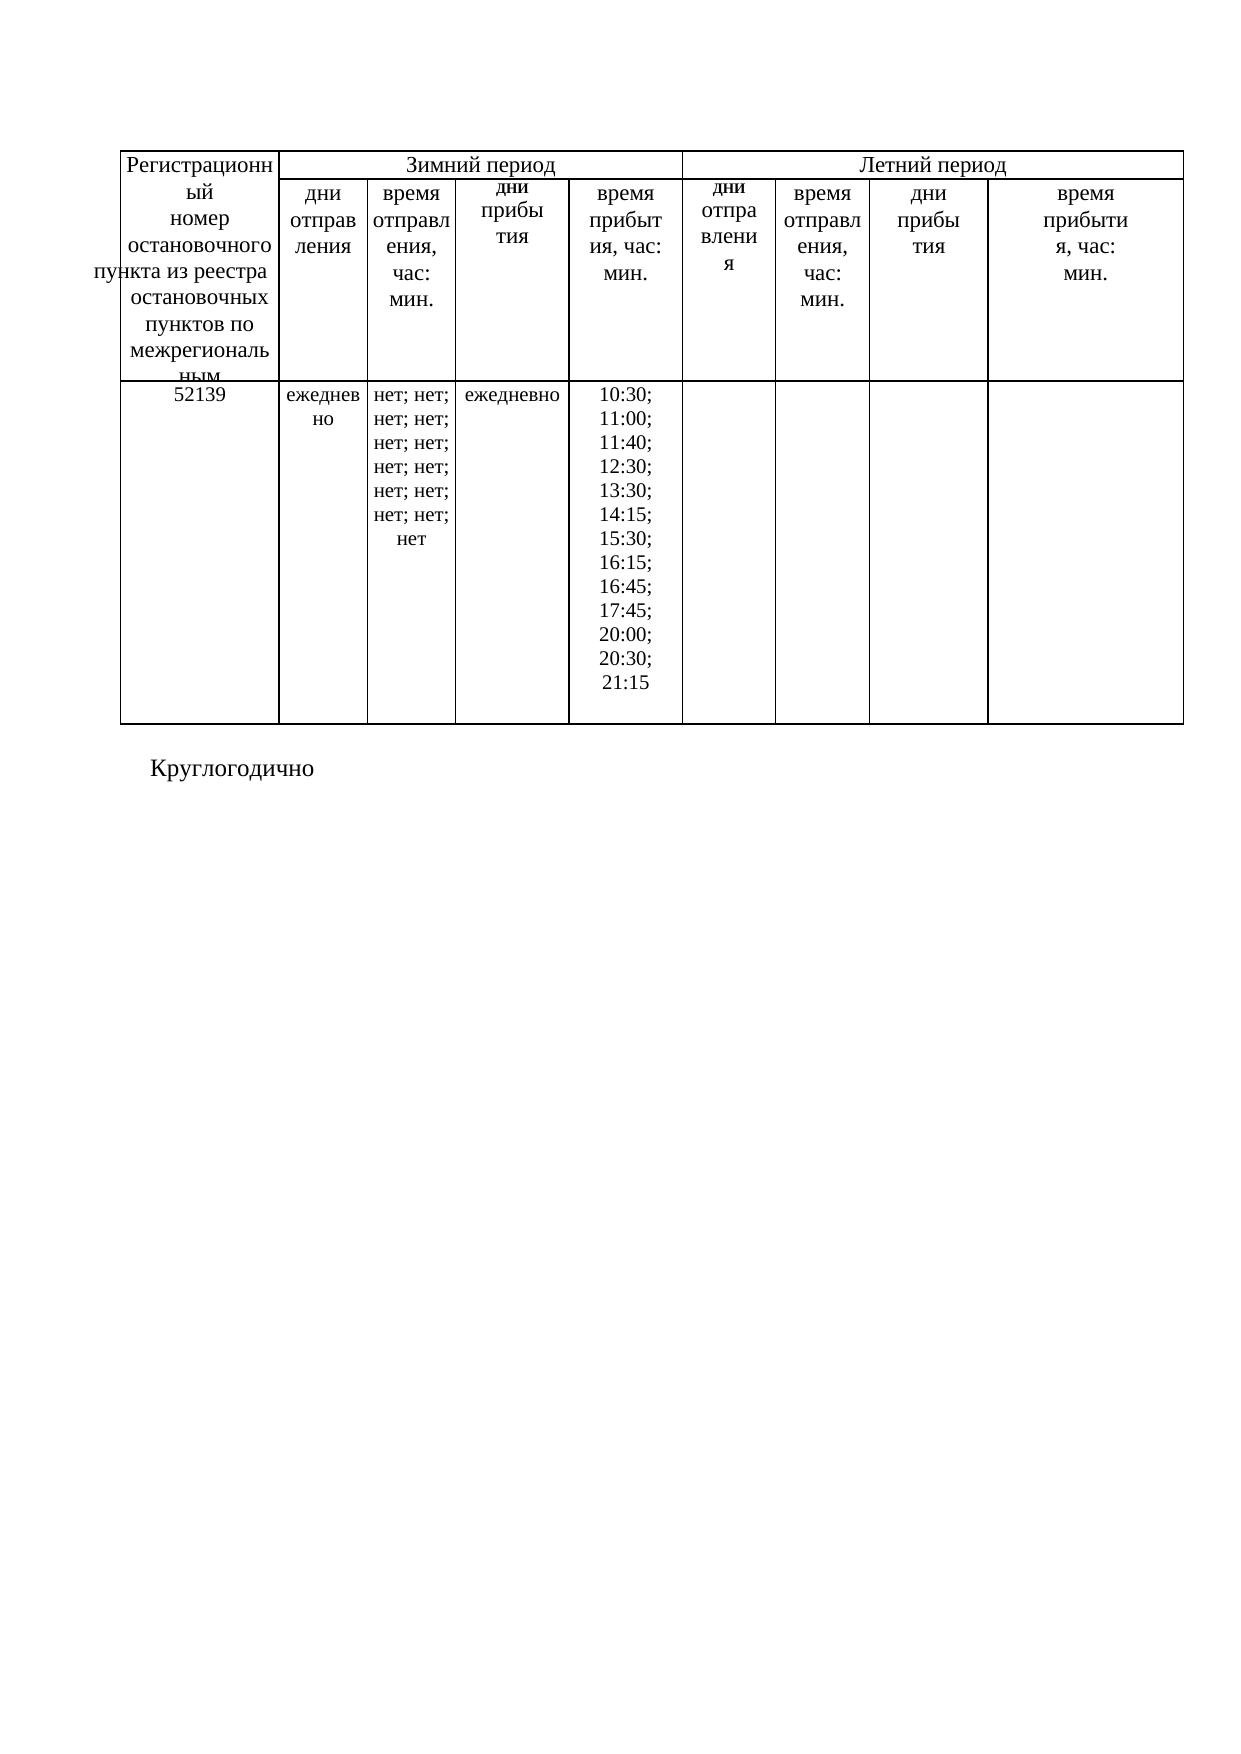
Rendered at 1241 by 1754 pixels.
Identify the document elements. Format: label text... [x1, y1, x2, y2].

table_cell [683, 382, 775, 723]
text Круглогодично [150, 753, 1090, 782]
table_cell [776, 382, 869, 723]
table_cell время отправл ения, час: мин. [368, 180, 455, 380]
table_header Регистрационный номер остановочного пункта из реестра остановочных пунктов по межрегиональным маршрутам регулярных перевозок [121, 152, 278, 380]
table_cell время отправл ения, час: мин. [776, 180, 869, 380]
table_cell ДНИ прибы тия [456, 180, 568, 380]
table_cell ежедневно [456, 382, 568, 723]
table_cell ДНИ отпра влени я [683, 180, 775, 380]
table_cell время прибыти я, час: мин. [989, 180, 1183, 380]
table_cell дни прибы тия [870, 180, 987, 380]
table_cell дни отправ ления [280, 180, 367, 380]
table_header Летний период [683, 152, 1183, 178]
table_cell ежедневно [280, 382, 367, 723]
table_cell [870, 382, 987, 723]
table_header Зимний период [280, 152, 682, 178]
table_cell 52139 [121, 382, 278, 723]
table_cell [989, 382, 1183, 723]
table_cell 10:30; 11:00; 11:40; 12:30; 13:30; 14:15; 15:30; 16:15; 16:45; 17:45; 20:00; 20:30; 21:15 [570, 382, 682, 723]
table_cell нет; нет; нет; нет; нет; нет; нет; нет; нет; нет; нет; нет; нет [368, 382, 455, 723]
table_cell время прибыт ия, час: мин. [570, 180, 682, 380]
